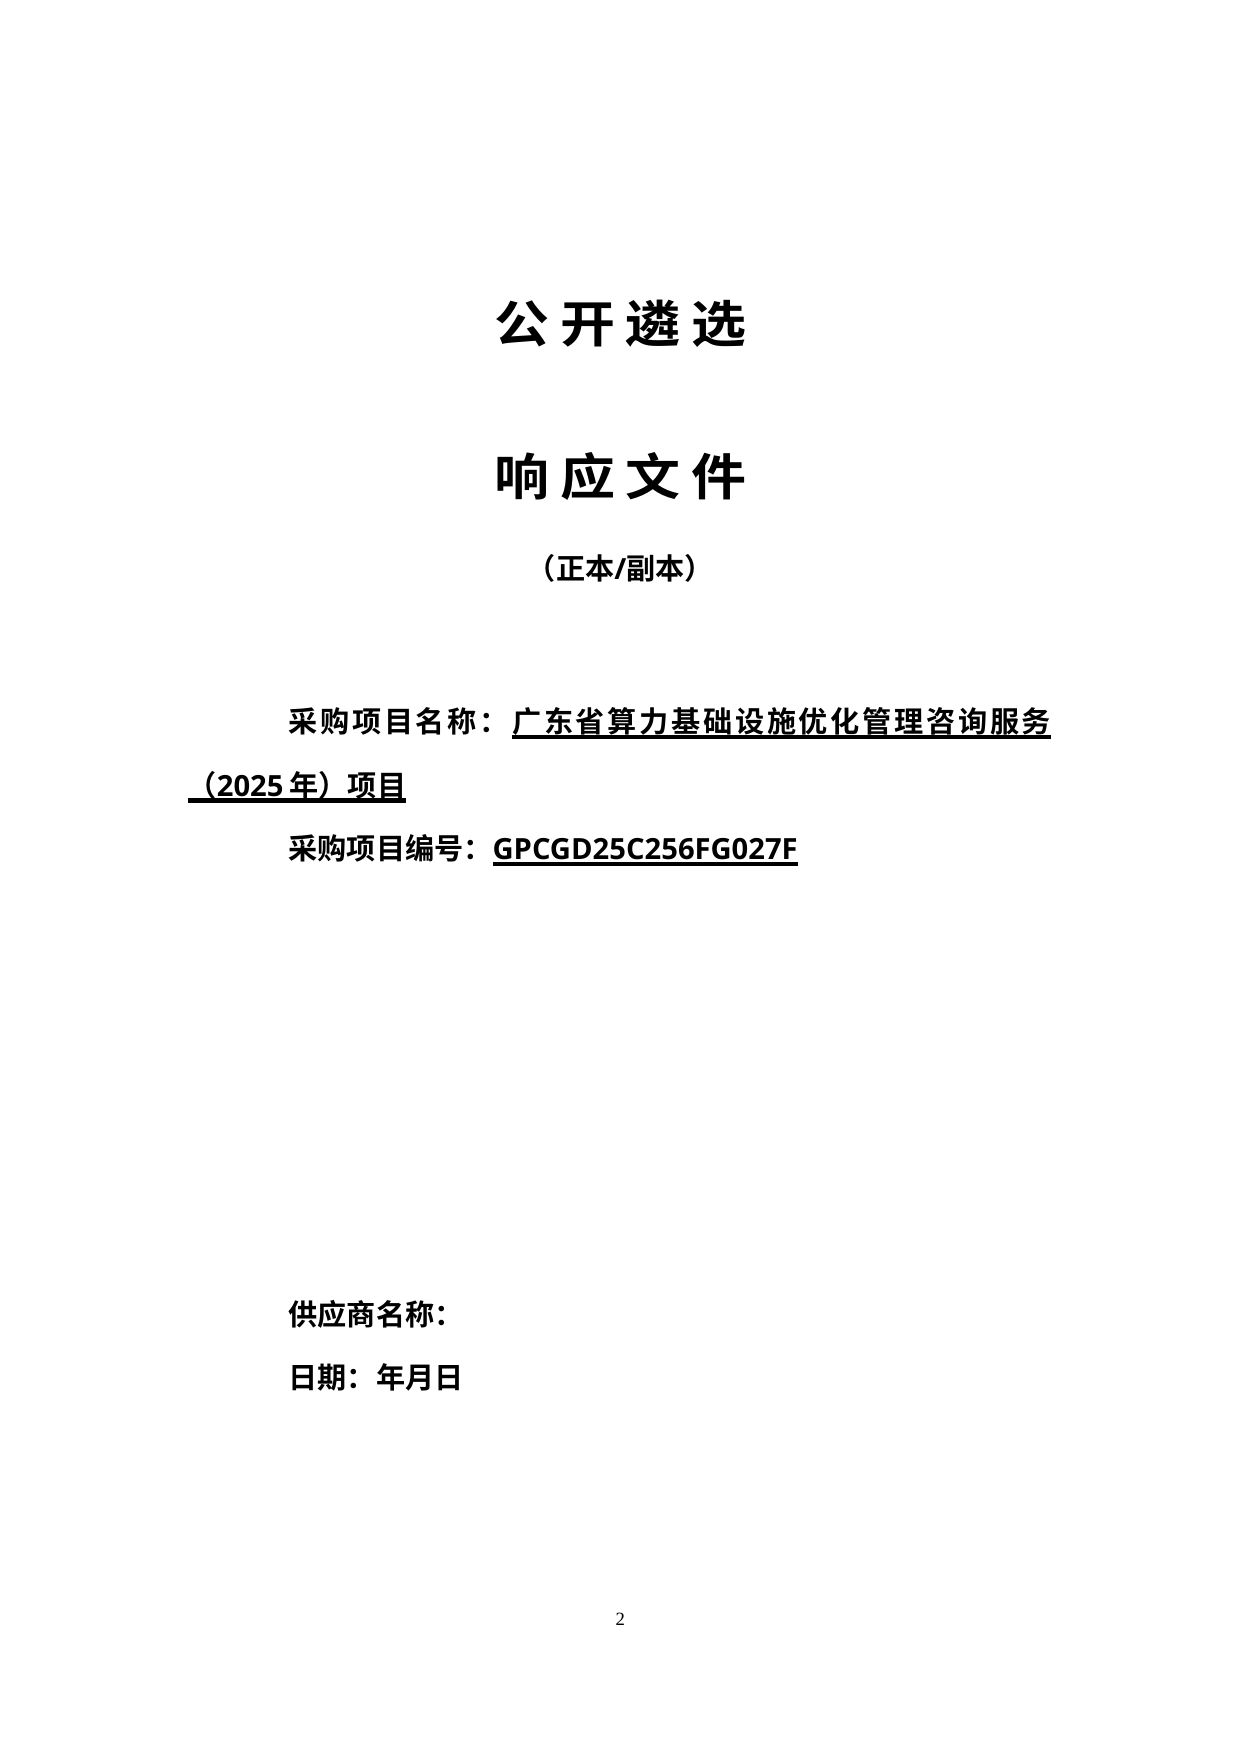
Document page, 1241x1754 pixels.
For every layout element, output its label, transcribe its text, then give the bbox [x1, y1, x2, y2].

text （正本/副本） [187, 546, 1053, 588]
text 采购项目编号：GPCGD25C256FG027F [187, 826, 1053, 868]
text 公开遴选 [187, 284, 1053, 356]
text 供应商名称： [187, 1291, 1053, 1334]
text 采购项目名称：广东省算力基础设施优化管理咨询服务（2025年）项目 [187, 699, 1053, 804]
text 响应文件 [187, 437, 1053, 510]
text 日期：年月日 [187, 1355, 1053, 1397]
